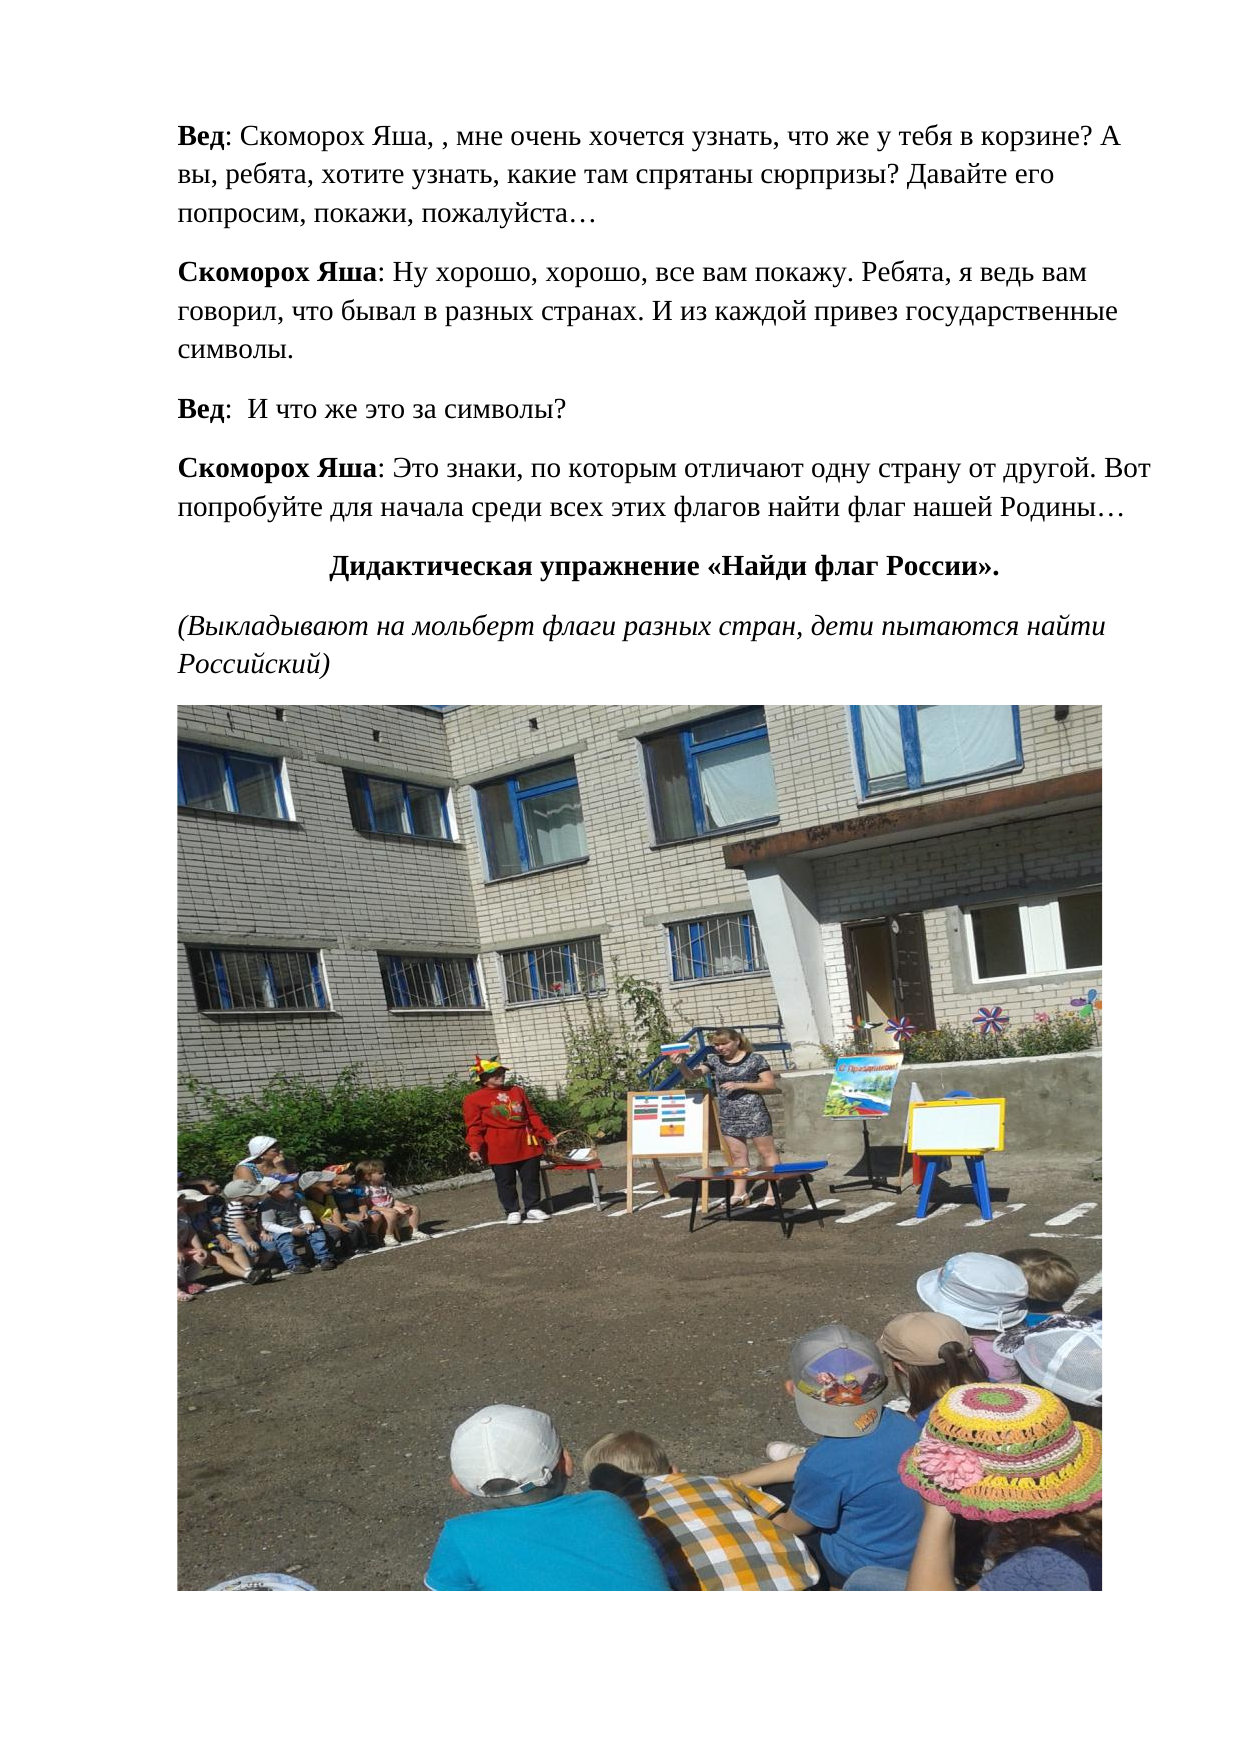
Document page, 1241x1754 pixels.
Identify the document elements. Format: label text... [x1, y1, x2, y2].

text Дидактическая упражнение «Найди флаг России». [177, 548, 1152, 582]
text Вед: Скоморох Яша, , мне очень хочется узнать, что же у тебя в корзине? А вы, ребята, хотите узнать, какие там спрятаны сюрпризы? Давайте его попросим, покажи, пожалуйста… [177, 118, 1152, 229]
picture [177, 705, 1103, 1591]
text (Выкладывают на мольберт флаги разных стран, дети пытаются найти Российский) [177, 608, 1152, 680]
text Скоморох Яша: Ну хорошо, хорошо, все вам покажу. Ребята, я ведь вам говорил, что бывал в разных странах. И из каждой привез государственные символы. [177, 254, 1152, 365]
text Вед: И что же это за символы? [177, 391, 1152, 424]
text Скоморох Яша: Это знаки, по которым отличают одну страну от другой. Вот попробуйте для начала среди всех этих флагов найти флаг нашей Родины… [177, 450, 1152, 522]
